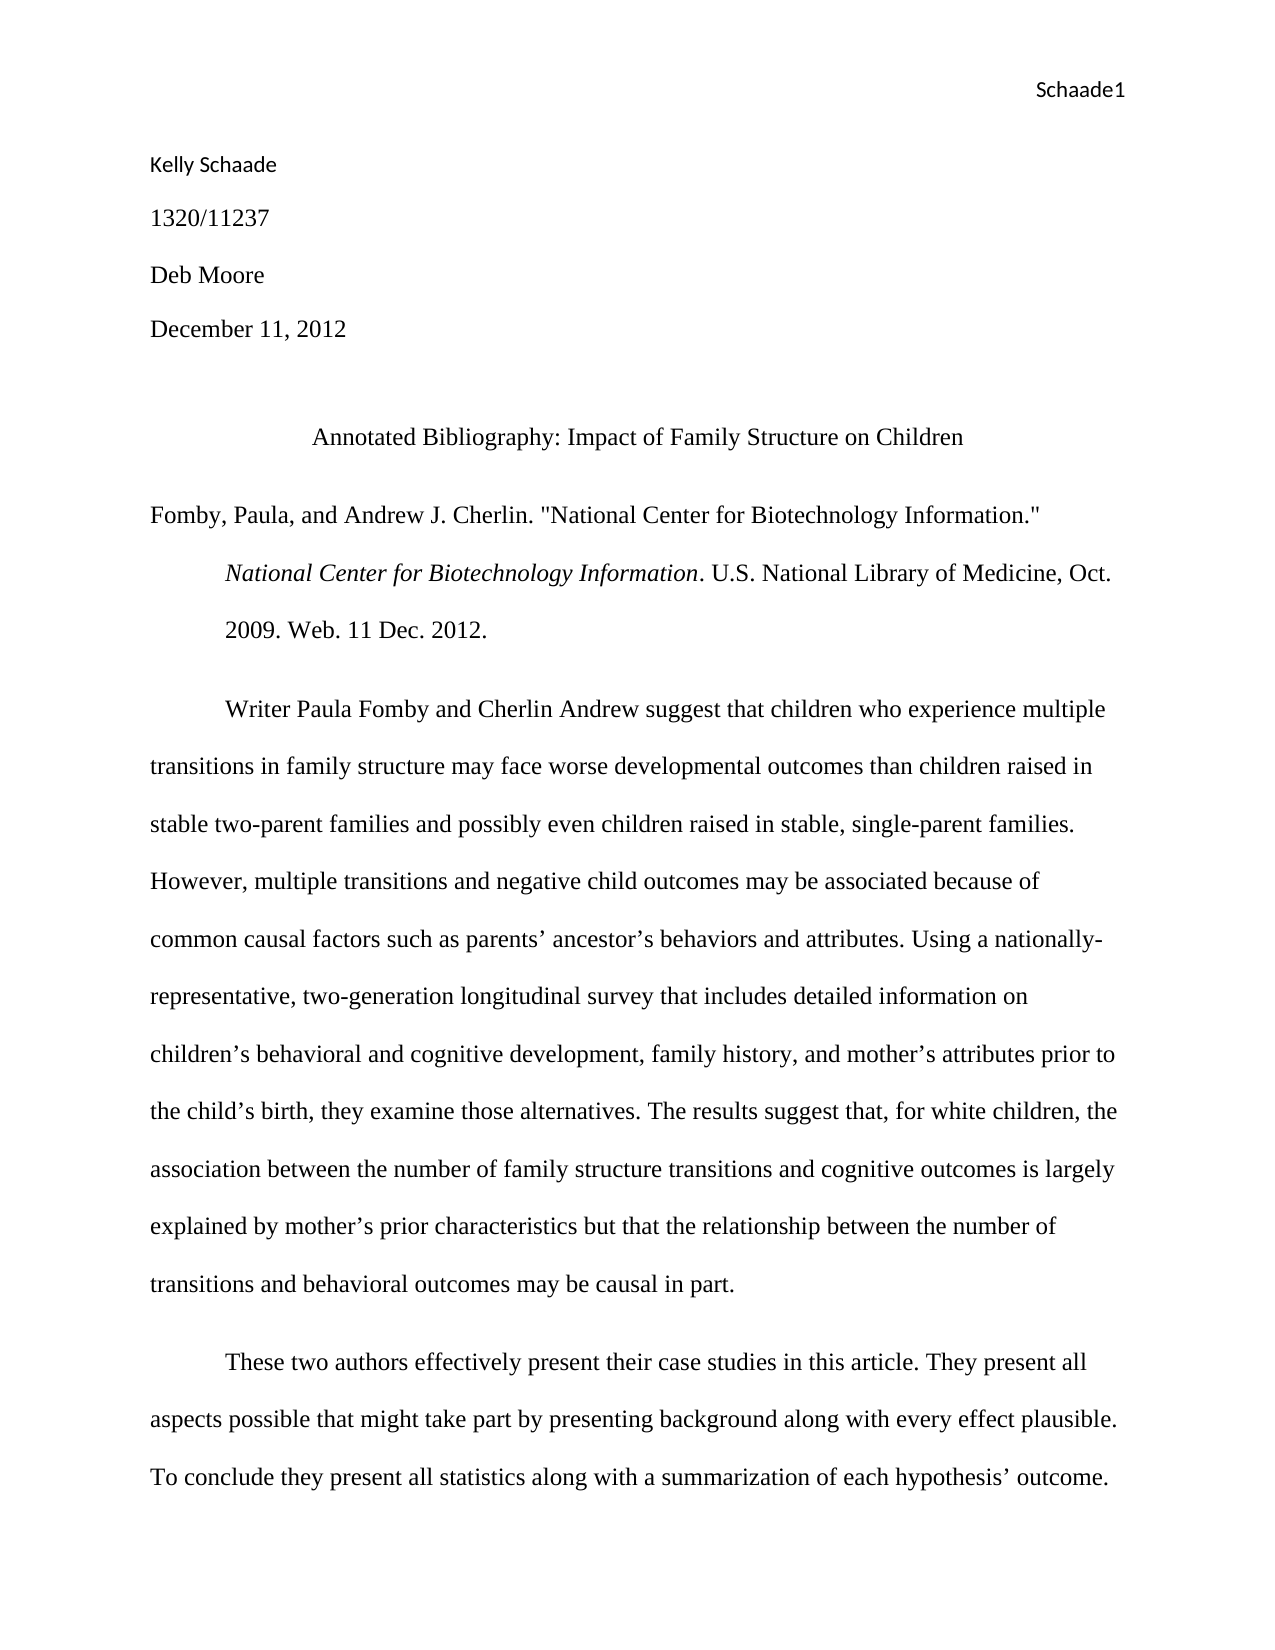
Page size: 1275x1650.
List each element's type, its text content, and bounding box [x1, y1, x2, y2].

text Annotated Bibliography: Impact of Family Structure on Children [150, 422, 1125, 451]
text 1320/11237 [150, 203, 1125, 232]
text Kelly Schaade [150, 150, 1125, 178]
text Deb Moore [150, 261, 1125, 289]
text These two authors effectively present their case studies in this article. They present all aspects possible that might take part by presenting background along with every effect plausible. To conclude they present all statistics along with a summarization of each hypothesis’ outcome. [150, 1347, 1125, 1491]
text Fomby, Paula, and Andrew J. Cherlin. "National Center for Biotechnology Information." National Center for Biotechnology Information. U.S. National Library of Medicine, Oct. 2009. Web. 11 Dec. 2012. [150, 500, 1125, 644]
text December 11, 2012 [150, 314, 1125, 343]
text Writer Paula Fomby and Cherlin Andrew suggest that children who experience multiple transitions in family structure may face worse developmental outcomes than children raised in stable two-parent families and possibly even children raised in stable, single-parent families. However, multiple transitions and negative child outcomes may be associated because of common causal factors such as parents’ ancestor’s behaviors and attributes. Using a nationally-representative, two-generation longitudinal survey that includes detailed information on children’s behavioral and cognitive development, family history, and mother’s attributes prior to the child’s birth, they examine those alternatives. The results suggest that, for white children, the association between the number of family structure transitions and cognitive outcomes is largely explained by mother’s prior characteristics but that the relationship between the number of transitions and behavioral outcomes may be causal in part. [150, 694, 1125, 1297]
